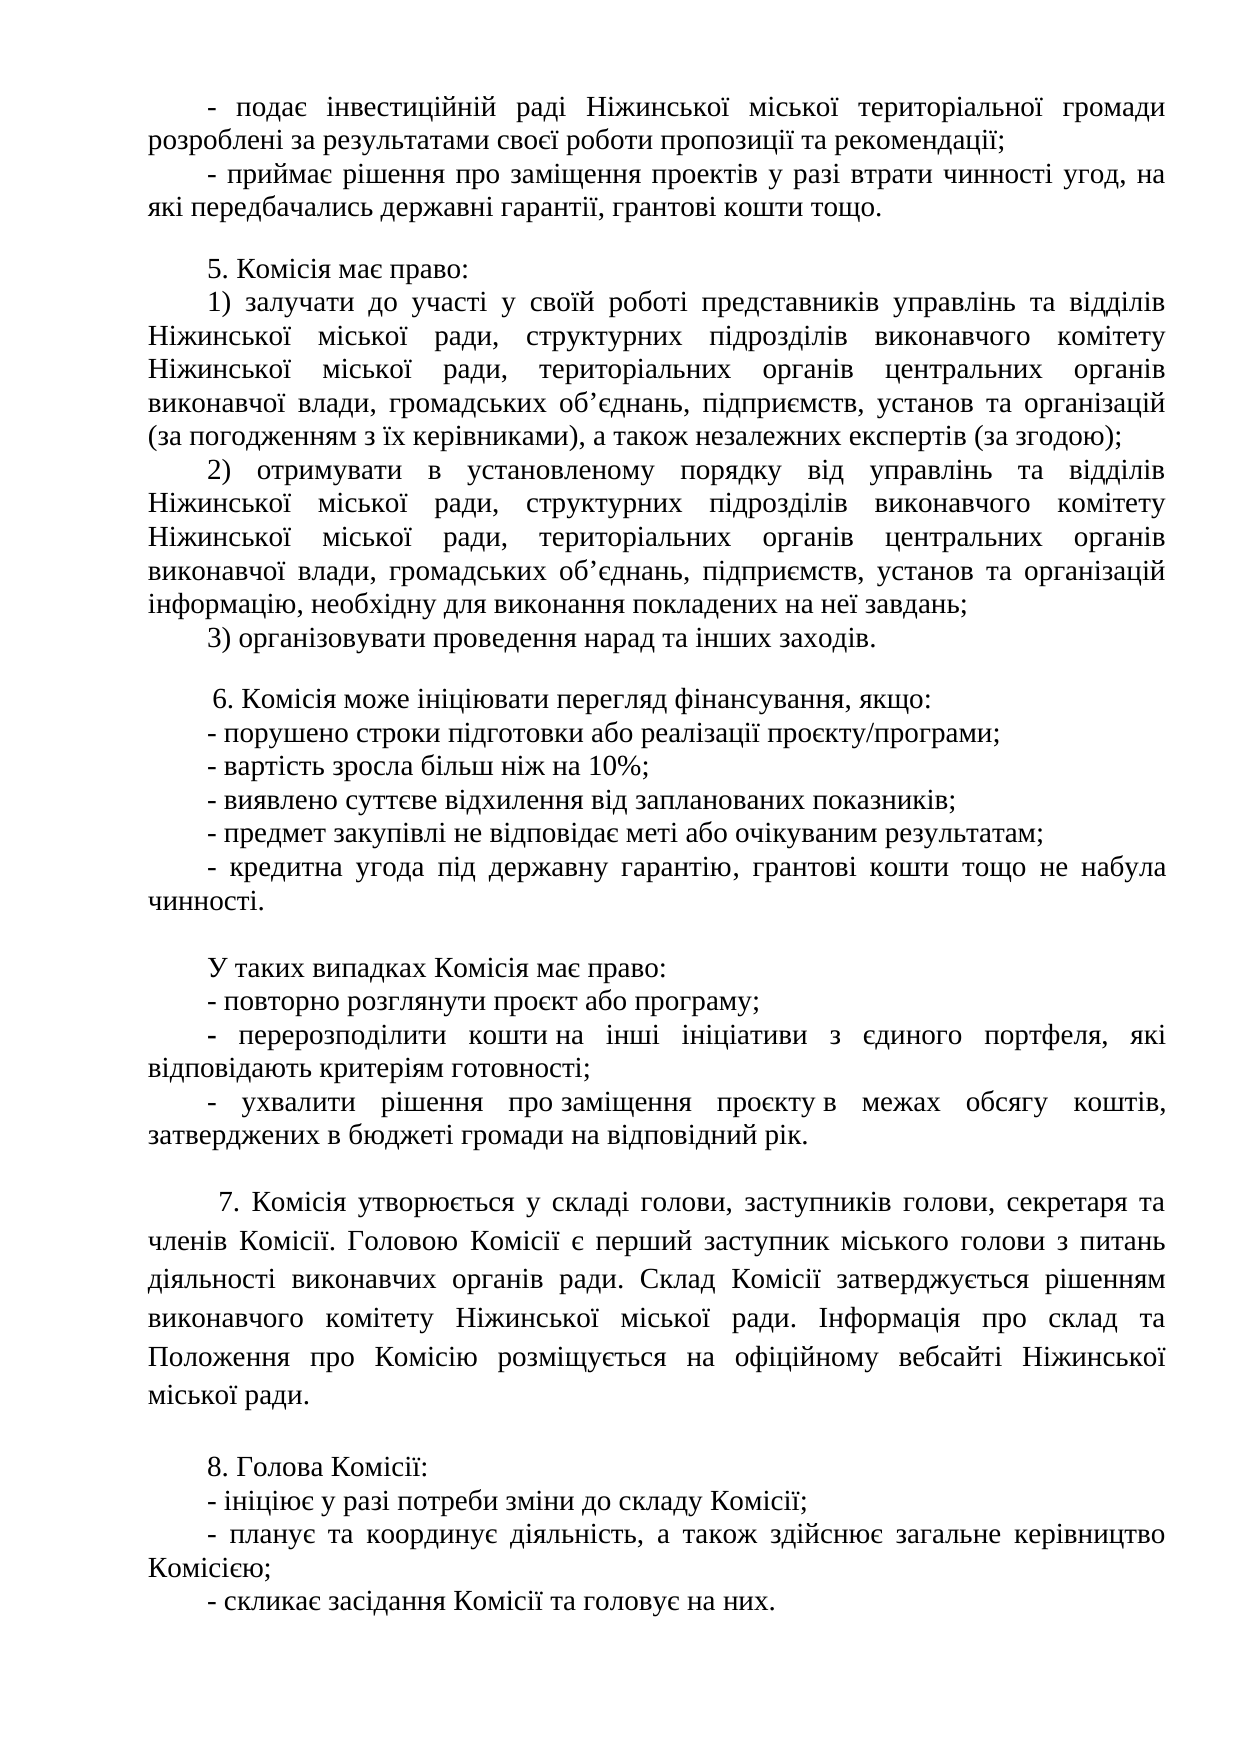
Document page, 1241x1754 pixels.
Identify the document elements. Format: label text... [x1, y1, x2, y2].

text - предмет закупівлі не відповідає меті або очікуваним результатам; [148, 816, 1167, 849]
text - приймає рішення про заміщення проектів у разі втрати чинності угод, на які передбачались державні гарантії, грантові кошти тощо. [148, 156, 1167, 223]
text - ініціює у разі потреби зміни до складу Комісії; [148, 1483, 1167, 1516]
text 8. Голова Комісії: [148, 1449, 1167, 1483]
text - скликає засідання Комісії та головує на них. [148, 1583, 1167, 1617]
text 3) організовувати проведення нарад та інших заходів. [148, 620, 1167, 653]
text - кредитна угода під державну гарантію, грантові кошти тощо не набула чинності. [148, 849, 1167, 916]
text - перерозподілити кошти на інші ініціативи з єдиного портфеля, які відповідають критеріям готовності; [148, 1017, 1167, 1084]
text 6. Комісія може ініціювати перегляд фінансування, якщо: [148, 681, 1167, 715]
text - ухвалити рішення про заміщення проєкту в межах обсягу коштів, затверджених в бюджеті громади на відповідний рік. [148, 1084, 1167, 1151]
text - подає інвестиційній раді Ніжинської міської територіальної громади розроблені за результатами своєї роботи пропозиції та рекомендації; [148, 89, 1167, 156]
text 2) отримувати в установленому порядку від управлінь та відділів Ніжинської міської ради, структурних підрозділів виконавчого комітету Ніжинської міської ради, територіальних органів центральних органів виконавчої влади, громадських об’єднань, підприємств, установ та організацій інформацію, необхідну для виконання покладених на неї завдань; [148, 452, 1167, 620]
text - вартість зросла більш ніж на 10%; [148, 748, 1167, 782]
text У таких випадках Комісія має право: [148, 950, 1167, 983]
text - повторно розглянути проєкт або програму; [148, 983, 1167, 1017]
text 1) залучати до участі у своїй роботі представників управлінь та відділів Ніжинської міської ради, структурних підрозділів виконавчого комітету Ніжинської міської ради, територіальних органів центральних органів виконавчої влади, громадських об’єднань, підприємств, установ та організацій (за погодженням з їх керівниками), а також незалежних експертів (за згодою); [148, 284, 1167, 452]
text - планує та координує діяльність, а також здійснює загальне керівництво Комісією; [148, 1516, 1167, 1583]
text 5. Комісія має право: [148, 251, 1167, 284]
text - порушено строки підготовки або реалізації проєкту/програми; [148, 715, 1167, 748]
text - виявлено суттєве відхилення від запланованих показників; [148, 782, 1167, 816]
text 7. Комісія утворюється у складі голови, заступників голови, секретаря та членів Комісії. Головою Комісії є перший заступник міського голови з питань діяльності виконавчих органів ради. Склад Комісії затверджується рішенням виконавчого комітету Ніжинської міської ради. Інформація про склад та Положення про Комісію розміщується на офіційному вебсайті Ніжинської міської ради. [148, 1184, 1167, 1411]
